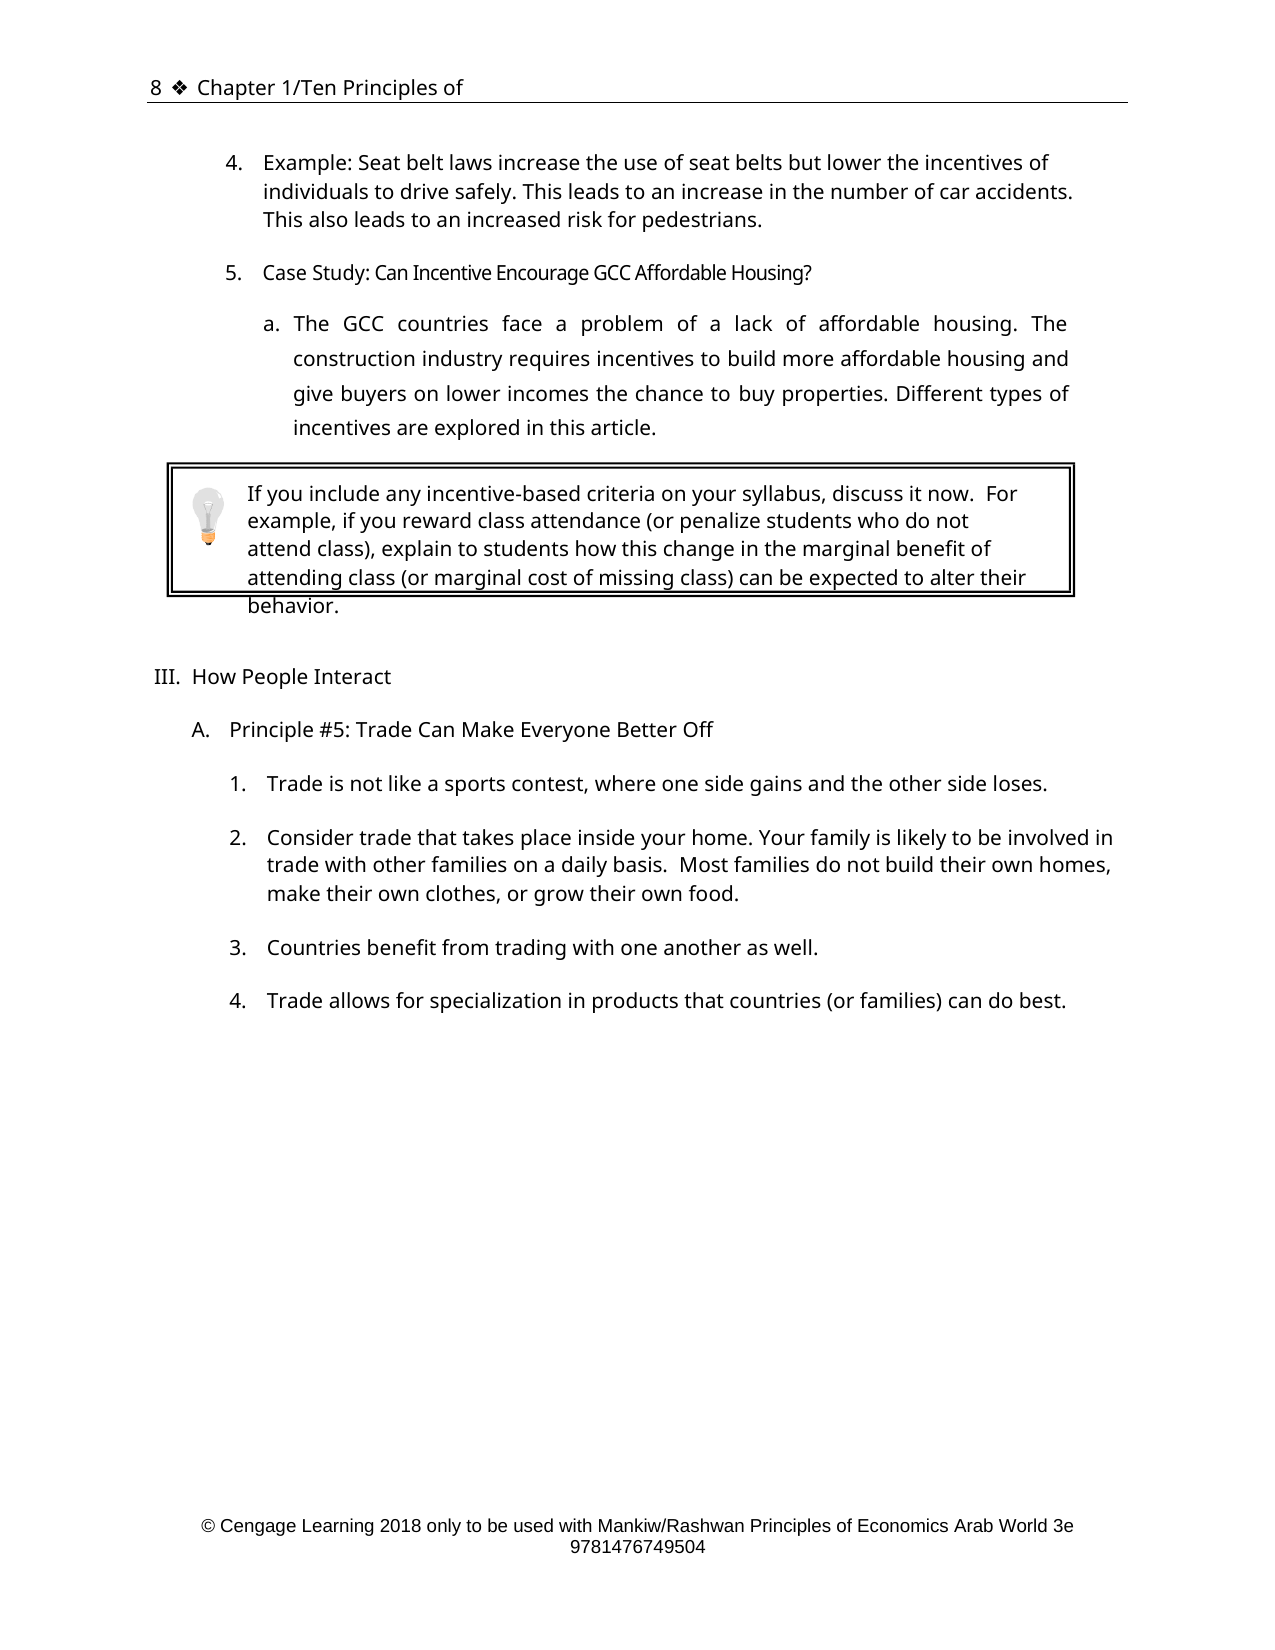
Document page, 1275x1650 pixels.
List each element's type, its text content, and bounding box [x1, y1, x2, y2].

list How People Interact [154, 662, 1139, 691]
list Trade is not like a sports contest, where one side gains and the other side loses. [229, 769, 1139, 798]
list Principle #5: Trade Can Make Everyone Better Off [191, 716, 1139, 744]
picture [191, 486, 225, 546]
list Case Study: Can Incentive Encourage GCC Affordable Housing? [225, 258, 1139, 286]
list Trade allows for specialization in products that countries (or families) can do best. [229, 986, 1139, 1014]
list Countries benefit from trading with one another as well. [229, 933, 1139, 961]
list Example: Seat belt laws increase the use of seat belts but lower the incentives of individuals to drive safely. This leads to an increase in the number of car accidents. This also leads to an increased risk for pedestrians. [225, 148, 1078, 234]
text If you include any incentive-based criteria on your syllabus, discuss it now. For example, if you reward class attendance (or penalize students who do not attend class), explain to students how this change in the marginal benefit of attending class (or marginal cost of missing class) can be expected to alter their behavior. [247, 478, 1026, 619]
list Consider trade that takes place inside your home. Your family is likely to be involved in trade with other families on a daily basis. Most families do not build their own homes, make their own clothes, or grow their own food. [229, 823, 1120, 907]
text a. The GCC countries face a problem of a lack of affordable housing. The construction industry requires incentives to build more affordable housing and give buyers on lower incomes the chance to buy properties. Different types of incentives are explored in this article. [263, 309, 1069, 442]
